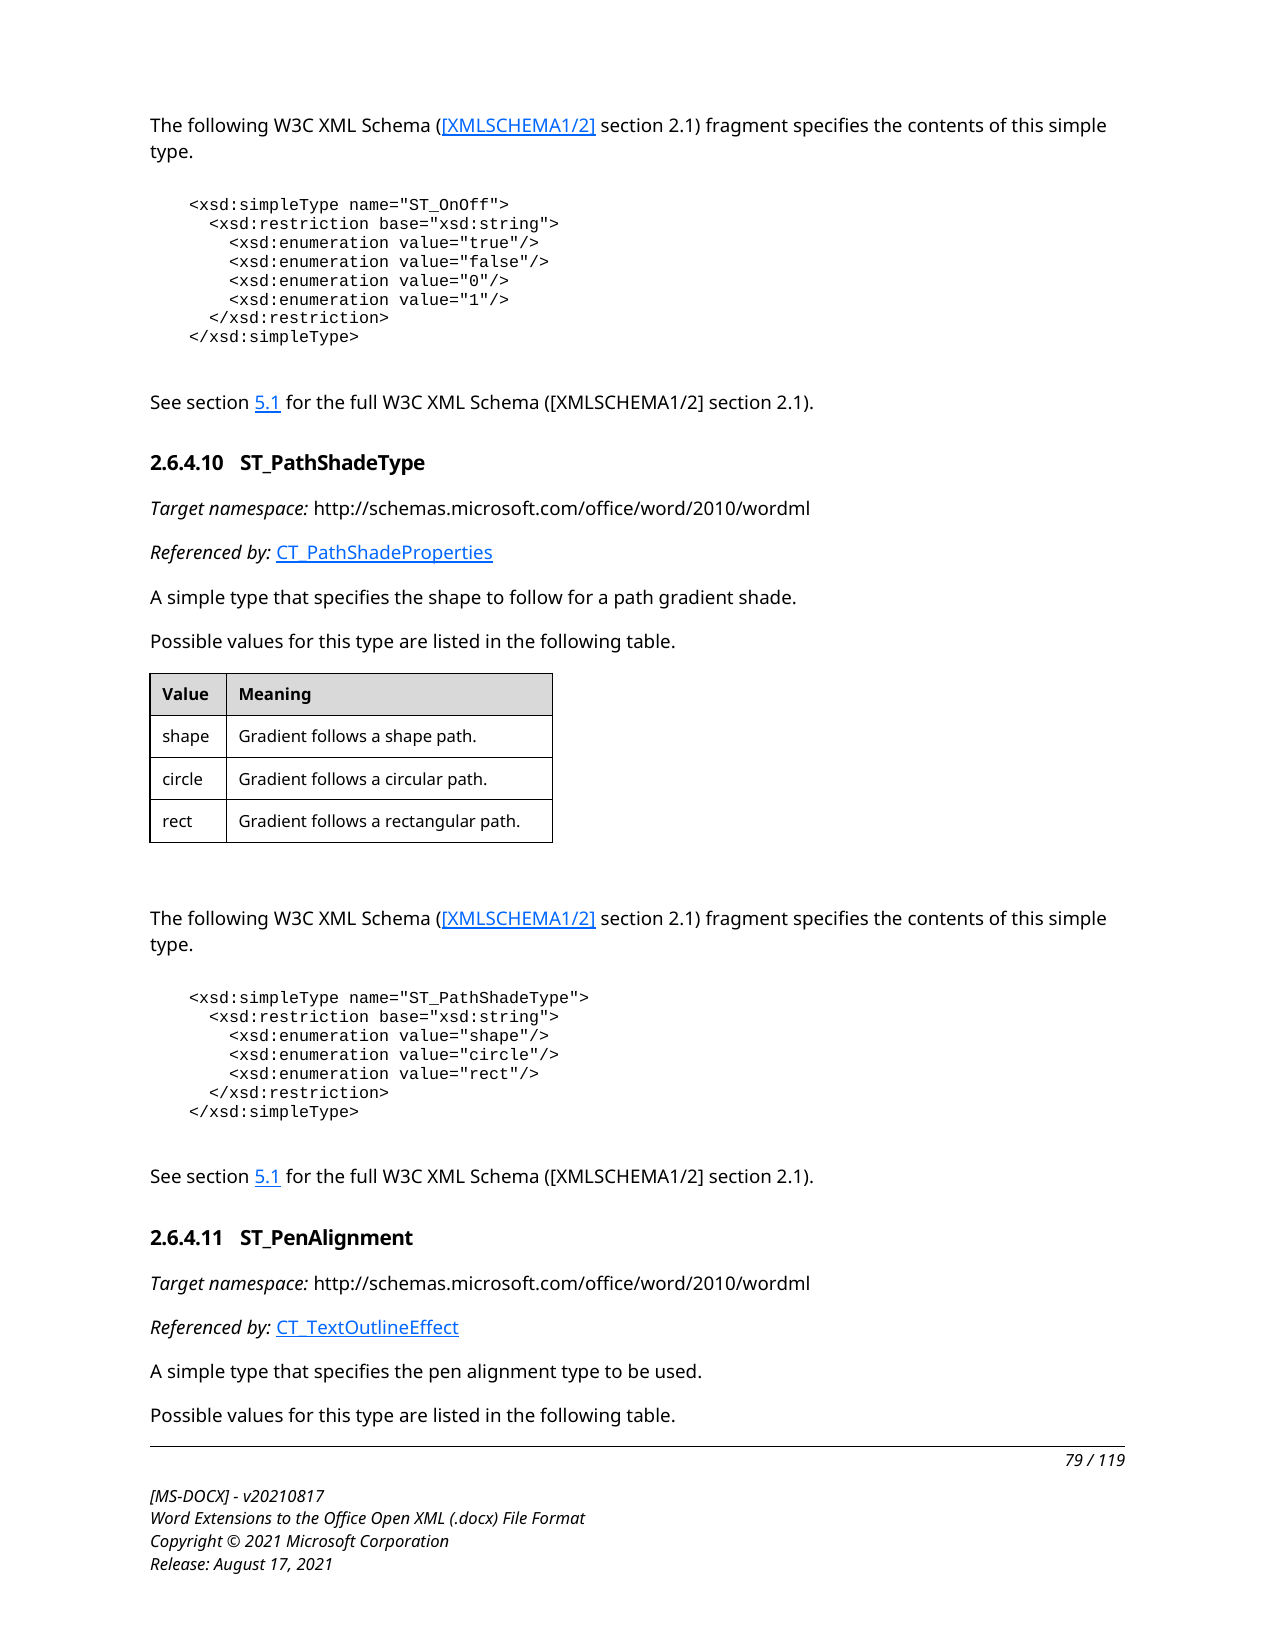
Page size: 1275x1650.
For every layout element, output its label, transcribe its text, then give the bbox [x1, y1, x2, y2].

text <xsd:enumeration value="false"/> [175, 239, 1137, 258]
text <xsd:restriction base="xsd:string"> [175, 994, 1137, 1013]
text <xsd:enumeration value="circle"/> [175, 1032, 1137, 1051]
text <xsd:restriction base="xsd:string"> [175, 201, 1137, 220]
text The following W3C XML Schema ([XMLSCHEMA1/2] section 2.1) fragment specifies the contents of this simple type. [150, 906, 1125, 957]
text <xsd:enumeration value="rect"/> [175, 1051, 1137, 1070]
subtitle ST_PenAlignment [150, 1223, 1125, 1251]
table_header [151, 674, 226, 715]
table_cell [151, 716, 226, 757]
text </xsd:simpleType> [175, 314, 1137, 358]
text A simple type that specifies the pen alignment type to be used. [150, 1358, 1125, 1384]
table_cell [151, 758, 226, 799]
text Target namespace: http://schemas.microsoft.com/office/word/2010/wordml [150, 1270, 1125, 1295]
text </xsd:simpleType> [175, 1089, 1137, 1132]
text The following W3C XML Schema ([XMLSCHEMA1/2] section 2.1) fragment specifies the contents of this simple type. [150, 112, 1125, 163]
text See section 5.1 for the full W3C XML Schema ([XMLSCHEMA1/2] section 2.1). [150, 389, 1125, 415]
text </xsd:restriction> [175, 295, 1137, 314]
text A simple type that specifies the shape to follow for a path gradient shade. [150, 584, 1125, 609]
subtitle ST_PathShadeType [150, 448, 1125, 477]
text <xsd:enumeration value="true"/> [175, 220, 1137, 239]
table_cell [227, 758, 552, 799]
text </xsd:restriction> [175, 1070, 1137, 1089]
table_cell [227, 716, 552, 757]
text Possible values for this type are listed in the following table. [150, 1403, 1125, 1428]
text Referenced by: CT_PathShadeProperties [150, 540, 1125, 565]
text <xsd:enumeration value="shape"/> [175, 1013, 1137, 1032]
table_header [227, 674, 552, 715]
text See section 5.1 for the full W3C XML Schema ([XMLSCHEMA1/2] section 2.1). [150, 1164, 1125, 1189]
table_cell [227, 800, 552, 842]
text Referenced by: CT_TextOutlineEffect [150, 1314, 1125, 1339]
text <xsd:enumeration value="1"/> [175, 277, 1137, 295]
text <xsd:enumeration value="0"/> [175, 258, 1137, 277]
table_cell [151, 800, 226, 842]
text Possible values for this type are listed in the following table. [150, 628, 1125, 654]
text Target namespace: http://schemas.microsoft.com/office/word/2010/wordml [150, 495, 1125, 521]
